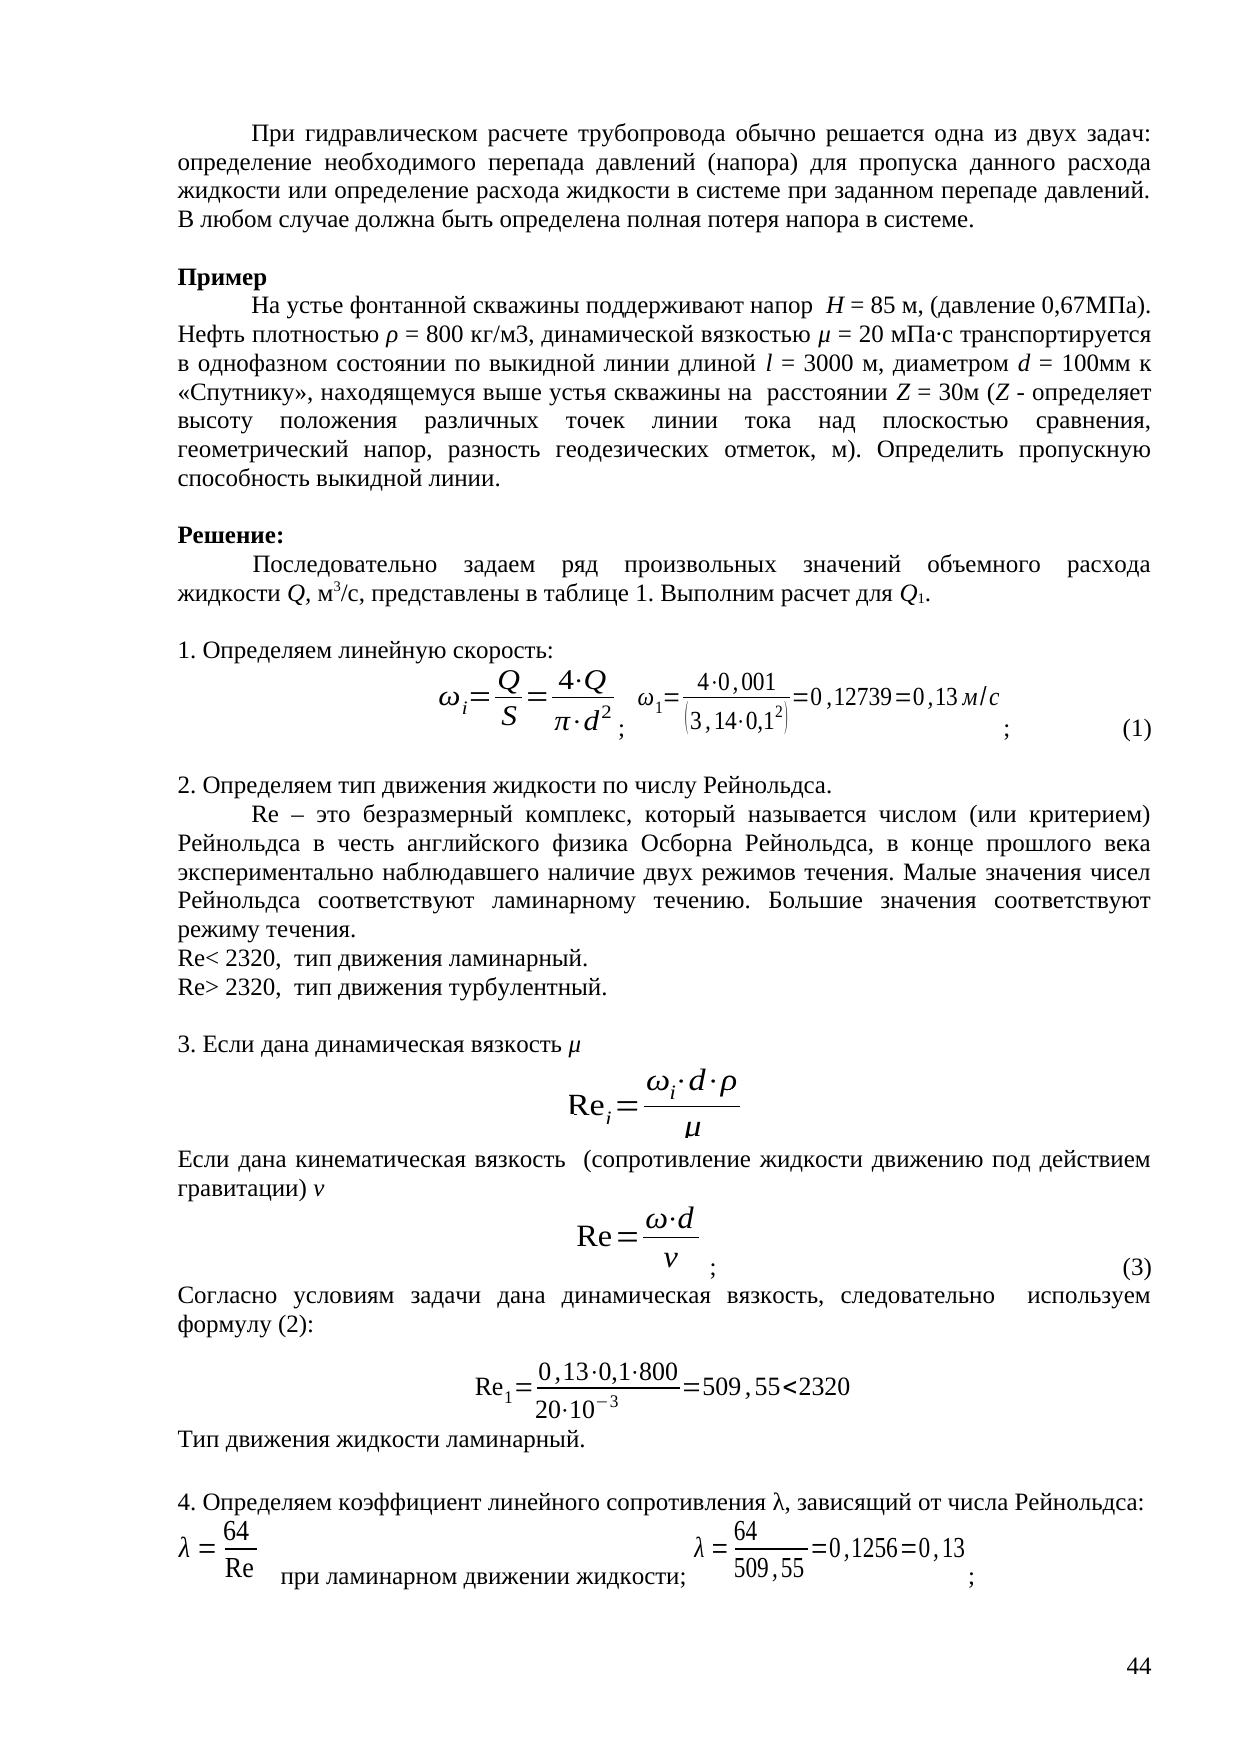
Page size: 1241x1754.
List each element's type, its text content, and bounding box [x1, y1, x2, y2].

text Если дана кинематическая вязкость (сопротивление жидкости движению под действием гравитации) v [177, 1144, 1152, 1202]
text При гидравлическом расчете трубопровода обычно решается одна из двух задач: определение необходимого перепада давлений (напора) для пропуска данного расхода жидкости или определение расхода жидкости в системе при заданном перепаде давлений. В любом случае должна быть определена полная потеря напора в системе. [177, 118, 1152, 233]
text На устье фонтанной скважины поддерживают напор H = 85 м, (давление 0,67МПа). Нефть плотностью ρ = 800 кг/м3, динамической вязкостью μ = 20 мПа∙с транспортируется в однофазном состоянии по выкидной линии длиной l = 3000 м, диаметром d = 100мм к «Спутнику», находящемуся выше устья скважины на расстоянии Z = 30м (Z - определяет высоту положения различных точек линии тока над плоскостью сравнения, геометрический напор, разность геодезических отметок, м). Определить пропускную способность выкидной линии. [177, 291, 1152, 492]
text Re< 2320, тип движения ламинарный. [177, 943, 1152, 972]
text Решение: [177, 521, 1152, 549]
text Тип движения жидкости ламинарный. [177, 1424, 1152, 1453]
text 3. Если дана динамическая вязкость μ [177, 1029, 1152, 1058]
text Согласно условиям задачи дана динамическая вязкость, следовательно используем формулу (2): [177, 1281, 1152, 1338]
text 1. Определяем линейную скорость: [177, 636, 1152, 664]
text ; ; (1) [177, 664, 1152, 742]
text ; (3) [177, 1202, 1152, 1281]
text при ламинарном движении жидкости; ; [177, 1515, 1152, 1589]
text Пример [177, 262, 1152, 291]
text Re> 2320, тип движения турбулентный. [177, 972, 1152, 1000]
text 4. Определяем коэффициент линейного сопротивления λ, зависящий от числа Рейнольдса: [177, 1453, 1152, 1515]
text Re – это безразмерный комплекс, который называется числом (или критерием) Рейнольдса в честь английского физика Осборна Рейнольдса, в конце прошлого века экспериментально наблюдавшего наличие двух режимов течения. Малые значения чисел Рейнольдса соответствуют ламинарному течению. Большие значения соответствуют режиму течения. [177, 799, 1152, 943]
text Последовательно задаем ряд произвольных значений объемного расхода жидкости Q, м3/с, представлены в таблице 1. Выполним расчет для Q1. [177, 549, 1152, 607]
text 2. Определяем тип движения жидкости по числу Рейнольдса. [177, 770, 1152, 799]
